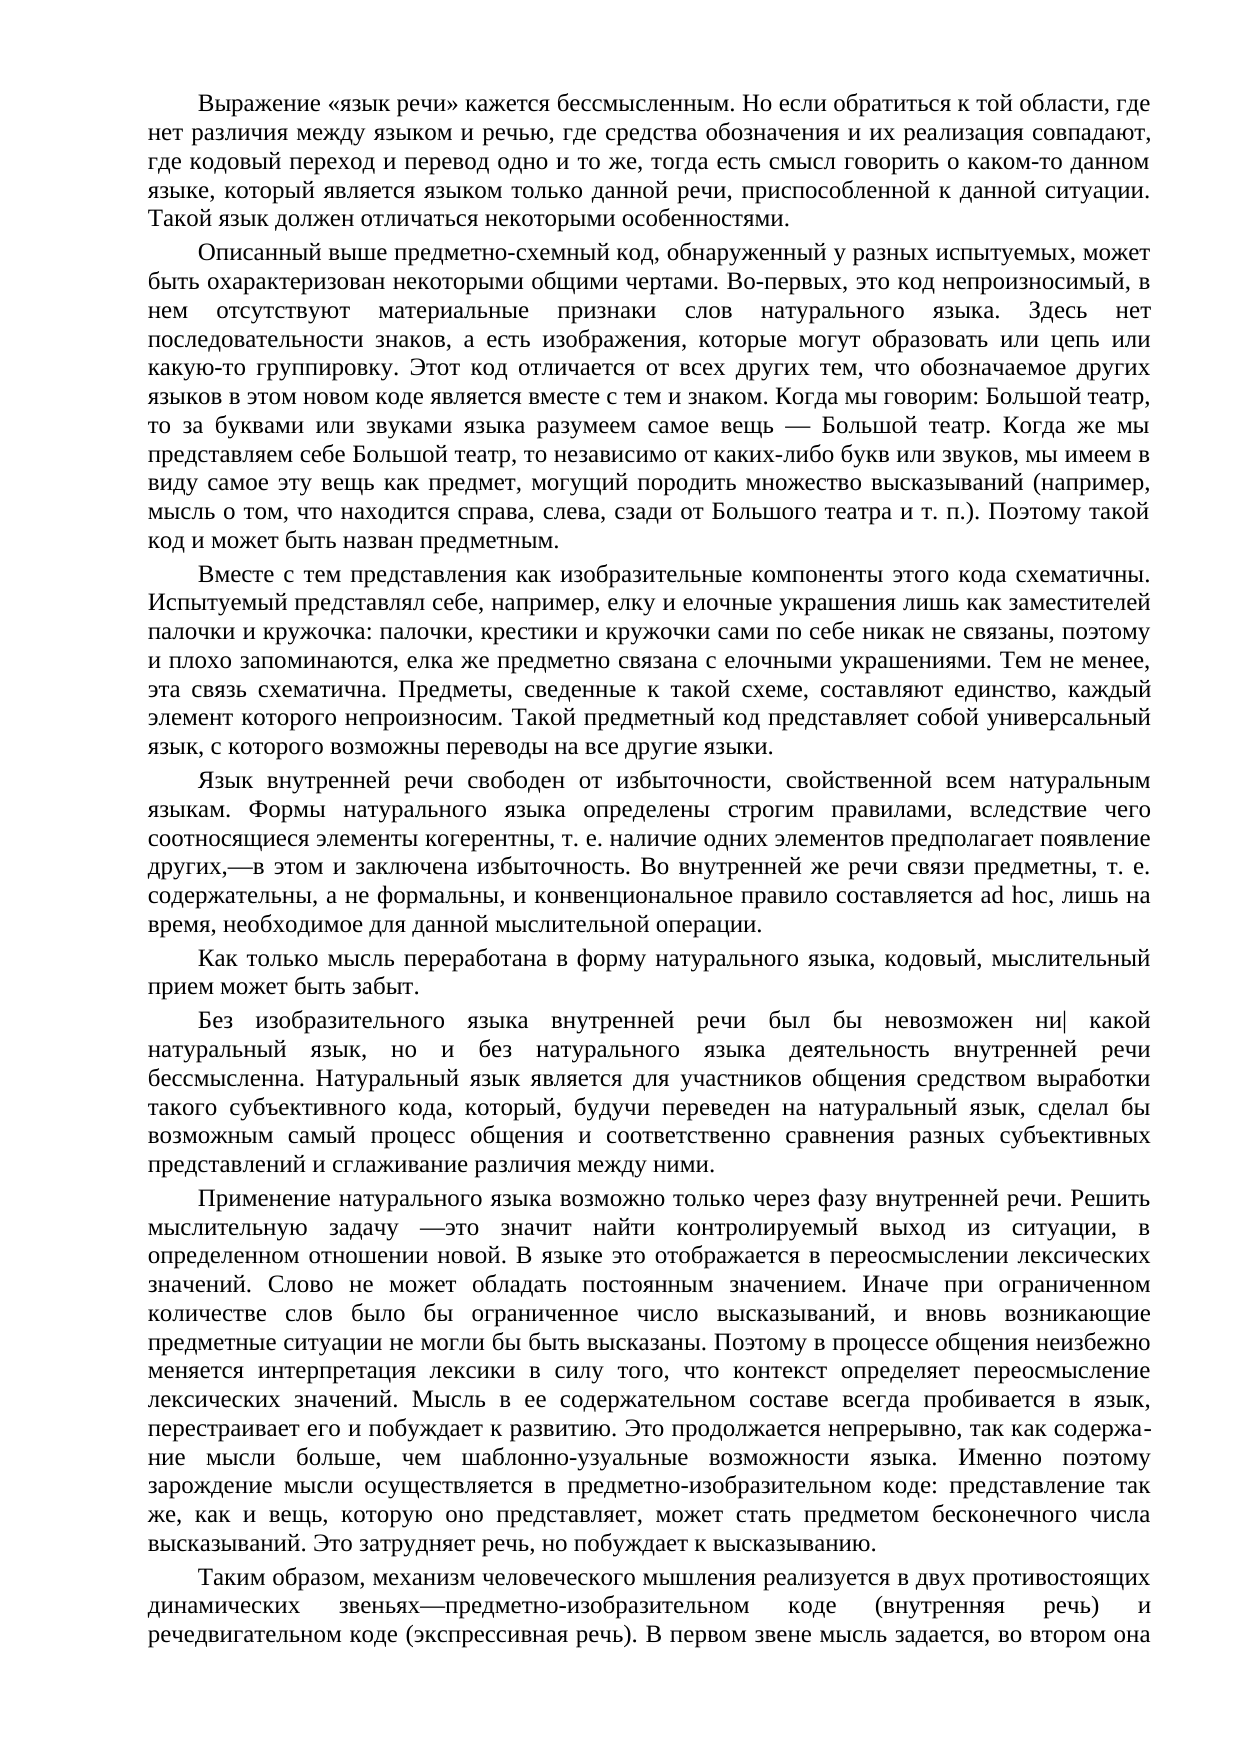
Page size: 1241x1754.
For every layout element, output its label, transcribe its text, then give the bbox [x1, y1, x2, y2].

text Язык внутренней речи свободен от избыточности, свойственной всем натуральным языкам. Формы натурального языка определены строгим правилами, вследствие чего соотносящиеся элементы когерентны, т. е. наличие одних элементов предполагает появление других,—в этом и заключена избыточность. Во внутренней же речи связи предметны, т. е. содержательны, а не формальны, и конвенциональное правило составляется аd hос, лишь на время, необходимое для данной мыслительной операции. [148, 765, 1152, 938]
text Вместе с тем представления как изобразительные компоненты этого кода схематичны. Испытуемый представлял себе, например, елку и елочные украшения лишь как заместителей палочки и кружочка: палочки, крестики и кружочки сами по себе никак не связаны, поэтому и плохо запоминаются, елка же предметно связана с елочными украшениями. Тем не менее, эта связь схематична. Предметы, сведенные к такой схеме, составляют единство, каждый элемент которого непроизносим. Такой предметный код представляет собой универсальный язык, с которого возможны переводы на все другие языки. [148, 559, 1152, 760]
text Без изобразительного языка внутренней речи был бы невозможен ни| какой натуральный язык, но и без натурального языка деятельность внутренней речи бессмысленна. Натуральный язык является для участников общения средством выработки такого субъективного кода, который, будучи переведен на натуральный язык, сделал бы возможным самый процесс общения и соответственно сравнения разных субъективных представлений и сглаживание различия между ними. [148, 1005, 1152, 1178]
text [148, 1562, 1152, 1648]
text Описанный выше предметно-схемный код, обнаруженный у разных испытуемых, может быть охарактеризован некоторыми общими чертами. Во-первых, это код непроизносимый, в нем отсутствуют материальные признаки слов натурального языка. Здесь нет последовательности знаков, а есть изображения, которые могут образовать или цепь или какую-то группировку. Этот код отличается от всех других тем, что обозначаемое других языков в этом новом коде является вместе с тем и знаком. Когда мы говорим: Большой театр, то за буквами или звуками языка разумеем самое вещь — Большой театр. Когда же мы представляем себе Большой театр, то независимо от каких-либо букв или звуков, мы имеем в виду самое эту вещь как предмет, могущий породить множество высказываний (например, мысль о том, что находится справа, слева, сзади от Большого театра и т. п.). Поэтому такой код и может быть назван предметным. [148, 237, 1152, 554]
text Применение натурального языка возможно только через фазу внутренней речи. Решить мыслительную задачу —это значит найти контролируемый выход из ситуации, в определенном отношении новой. В языке это отображается в переосмыслении лексических значений. Слово не может обладать постоянным значением. Иначе при ограниченном количестве слов было бы ограниченное число высказываний, и вновь возникающие предметные ситуации не могли бы быть высказаны. Поэтому в процессе общения неизбежно меняется интерпретация лексики в силу того, что контекст определяет переосмысление лексических значений. Мысль в ее содержательном составе всегда пробивается в язык, перестраивает его и побуждает к развитию. Это продолжается непрерывно, так как содержание мысли больше, чем шаблонно-узуальные возможности языка. Именно поэтому зарождение мысли осуществляется в предметно-изобразительном коде: представление так же, как и вещь, которую оно представляет, может стать предметом бесконечного числа высказываний. Это затрудняет речь, но побуждает к высказыванию. [148, 1183, 1152, 1557]
text Как только мысль переработана в форму натурального языка, кодовый, мыслительный прием может быть забыт. [148, 943, 1152, 1000]
text Выражение «язык речи» кажется бессмысленным. Но если обратиться к той области, где нет различия между языком и речью, где средства обозначения и их реализация совпадают, где кодовый переход и перевод одно и то же, тогда есть смысл говорить о каком-то данном языке, который является языком только данной речи, приспособленной к данной ситуации. Такой язык должен отличаться некоторыми особенностями. [148, 88, 1152, 232]
